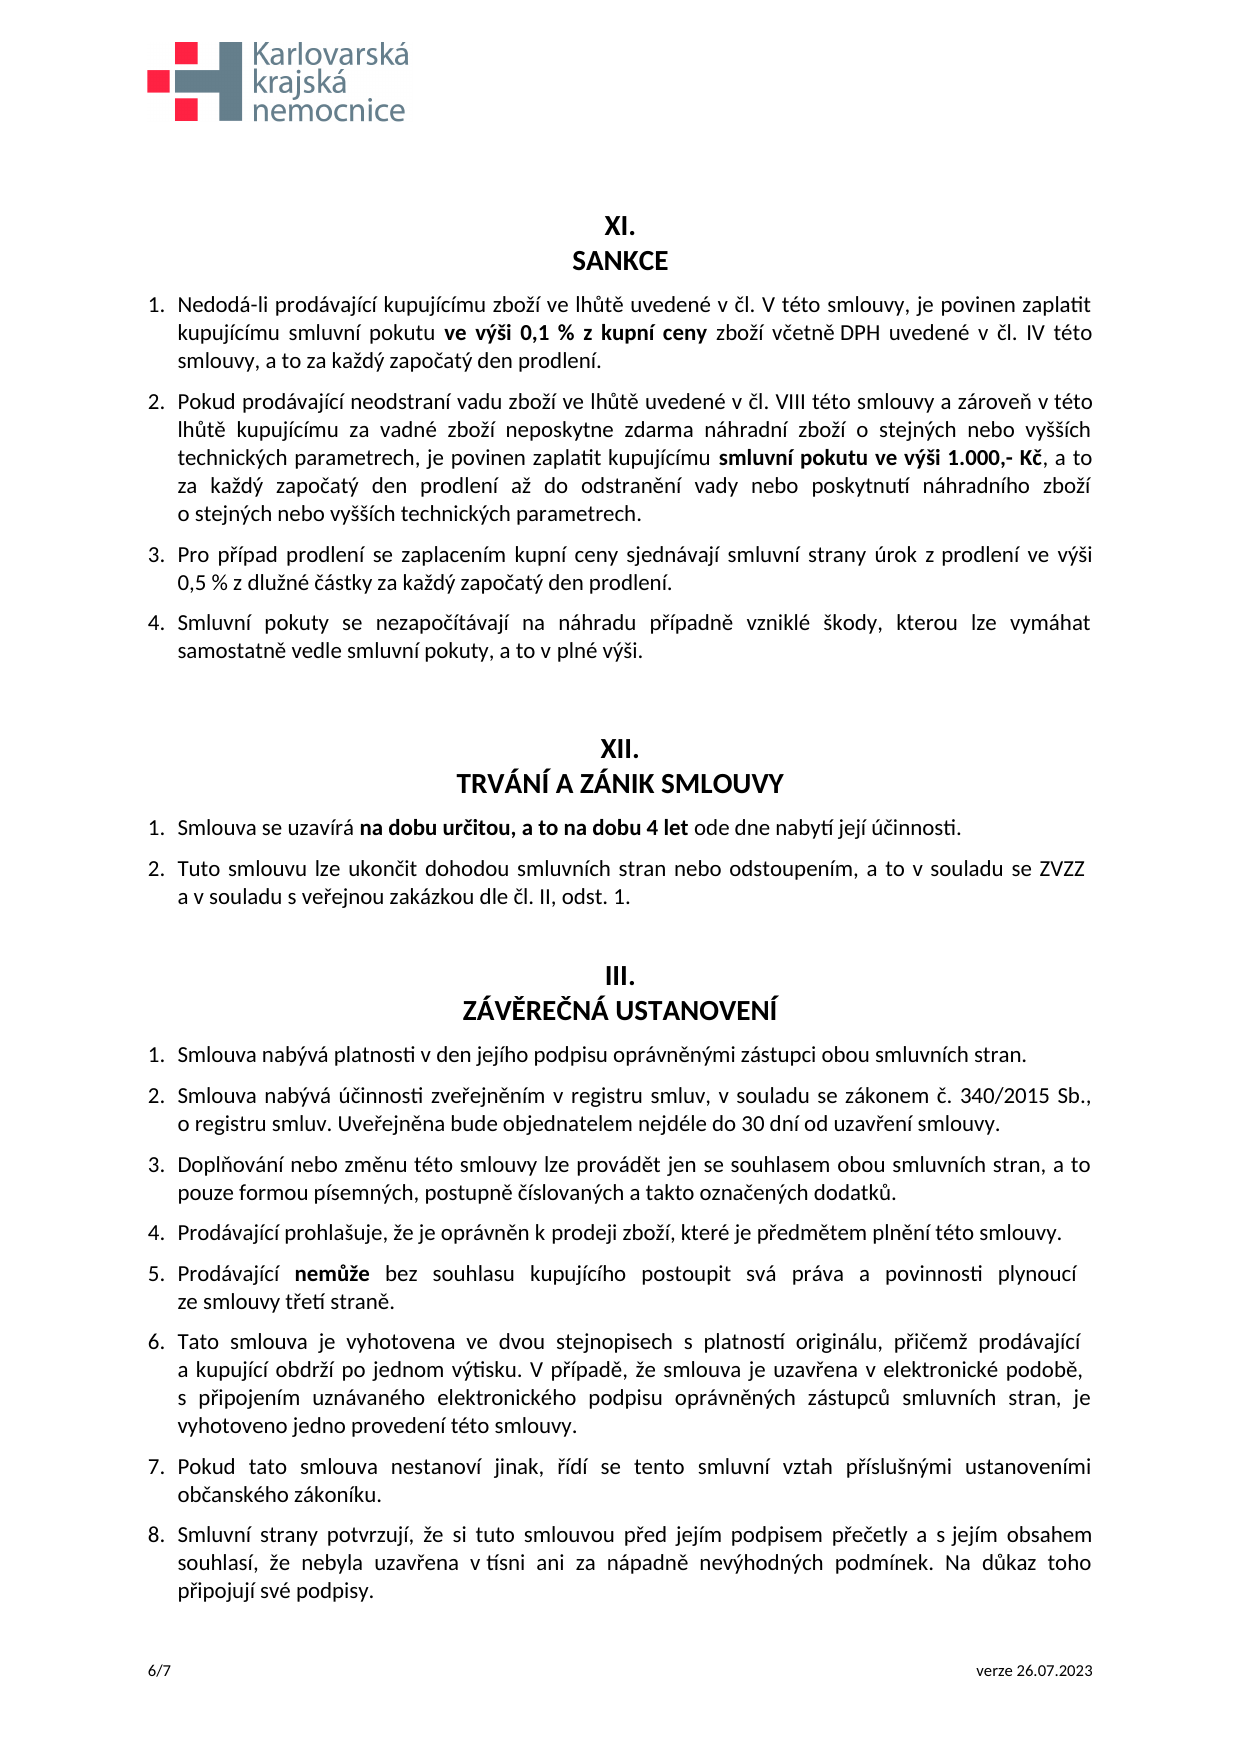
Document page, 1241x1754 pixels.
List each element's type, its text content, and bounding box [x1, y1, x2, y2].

list Smluvní pokuty se nezapočítávají na náhradu případně vzniklé škody, kterou lze vymáhat samostatně vedle smluvní pokuty, a to v plné výši. [148, 608, 1093, 664]
picture [147, 42, 413, 122]
list Smluvní strany potvrzují, že si tuto smlouvou před jejím podpisem přečetly a s jejím obsahem souhlasí, že nebyla uzavřena v tísni ani za nápadně nevýhodných podmínek. Na důkaz toho připojují své podpisy. [148, 1520, 1093, 1604]
list Smlouva nabývá účinnosti zveřejněním v registru smluv, v souladu se zákonem č. 340/2015 Sb., o registru smluv. Uveřejněna bude objednatelem nejdéle do 30 dní od uzavření smlouvy. [148, 1081, 1093, 1137]
list Smlouva se uzavírá na dobu určitou, a to na dobu 4 let ode dne nabytí její účinnosti. [148, 813, 1093, 842]
list Tuto smlouvu lze ukončit dohodou smluvních stran nebo odstoupením, a to v souladu se ZVZZ a v souladu s veřejnou zakázkou dle čl. II, odst. 1. [148, 854, 1093, 910]
list Pokud tato smlouva nestanoví jinak, řídí se tento smluvní vztah příslušnými ustanoveními občanského zákoníku. [148, 1452, 1093, 1508]
subtitle III. [148, 957, 1093, 992]
subtitle Sankce [148, 242, 1093, 278]
list Nedodá-li prodávající kupujícímu zboží ve lhůtě uvedené v čl. V této smlouvy, je povinen zaplatit kupujícímu smluvní pokutu ve výši 0,1 % z kupní ceny zboží včetně DPH uvedené v čl. IV této smlouvy, a to za každý započatý den prodlení. [148, 291, 1093, 374]
subtitle ZÁVĚREČNÁ USTANOVENÍ [148, 992, 1093, 1028]
list Prodávající nemůže bez souhlasu kupujícího postoupit svá práva a povinnosti plynoucí ze smlouvy třetí straně. [148, 1259, 1093, 1315]
list Prodávající prohlašuje, že je oprávněn k prodeji zboží, které je předmětem plnění této smlouvy. [148, 1218, 1093, 1246]
list Smlouva nabývá platnosti v den jejího podpisu oprávněnými zástupci obou smluvních stran. [148, 1041, 1093, 1069]
subtitle trvání a Zánik smlouvy [148, 765, 1093, 801]
list Tato smlouva je vyhotovena ve dvou stejnopisech s platností originálu, přičemž prodávající a kupující obdrží po jednom výtisku. V případě, že smlouva je uzavřena v elektronické podobě, s připojením uznávaného elektronického podpisu oprávněných zástupců smluvních stran, je vyhotoveno jedno provedení této smlouvy. [148, 1327, 1093, 1439]
subtitle XII. [148, 730, 1093, 765]
list Pro případ prodlení se zaplacením kupní ceny sjednávají smluvní strany úrok z prodlení ve výši 0,5 % z dlužné částky za každý započatý den prodlení. [148, 540, 1093, 596]
list Doplňování nebo změnu této smlouvy lze provádět jen se souhlasem obou smluvních stran, a to pouze formou písemných, postupně číslovaných a takto označených dodatků. [148, 1150, 1093, 1206]
subtitle XI. [148, 207, 1093, 242]
list Pokud prodávající neodstraní vadu zboží ve lhůtě uvedené v čl. VIII této smlouvy a zároveň v této lhůtě kupujícímu za vadné zboží neposkytne zdarma náhradní zboží o stejných nebo vyšších technických parametrech, je povinen zaplatit kupujícímu smluvní pokutu ve výši 1.000,- Kč, a to za každý započatý den prodlení až do odstranění vady nebo poskytnutí náhradního zboží o stejných nebo vyšších technických parametrech. [148, 387, 1093, 527]
